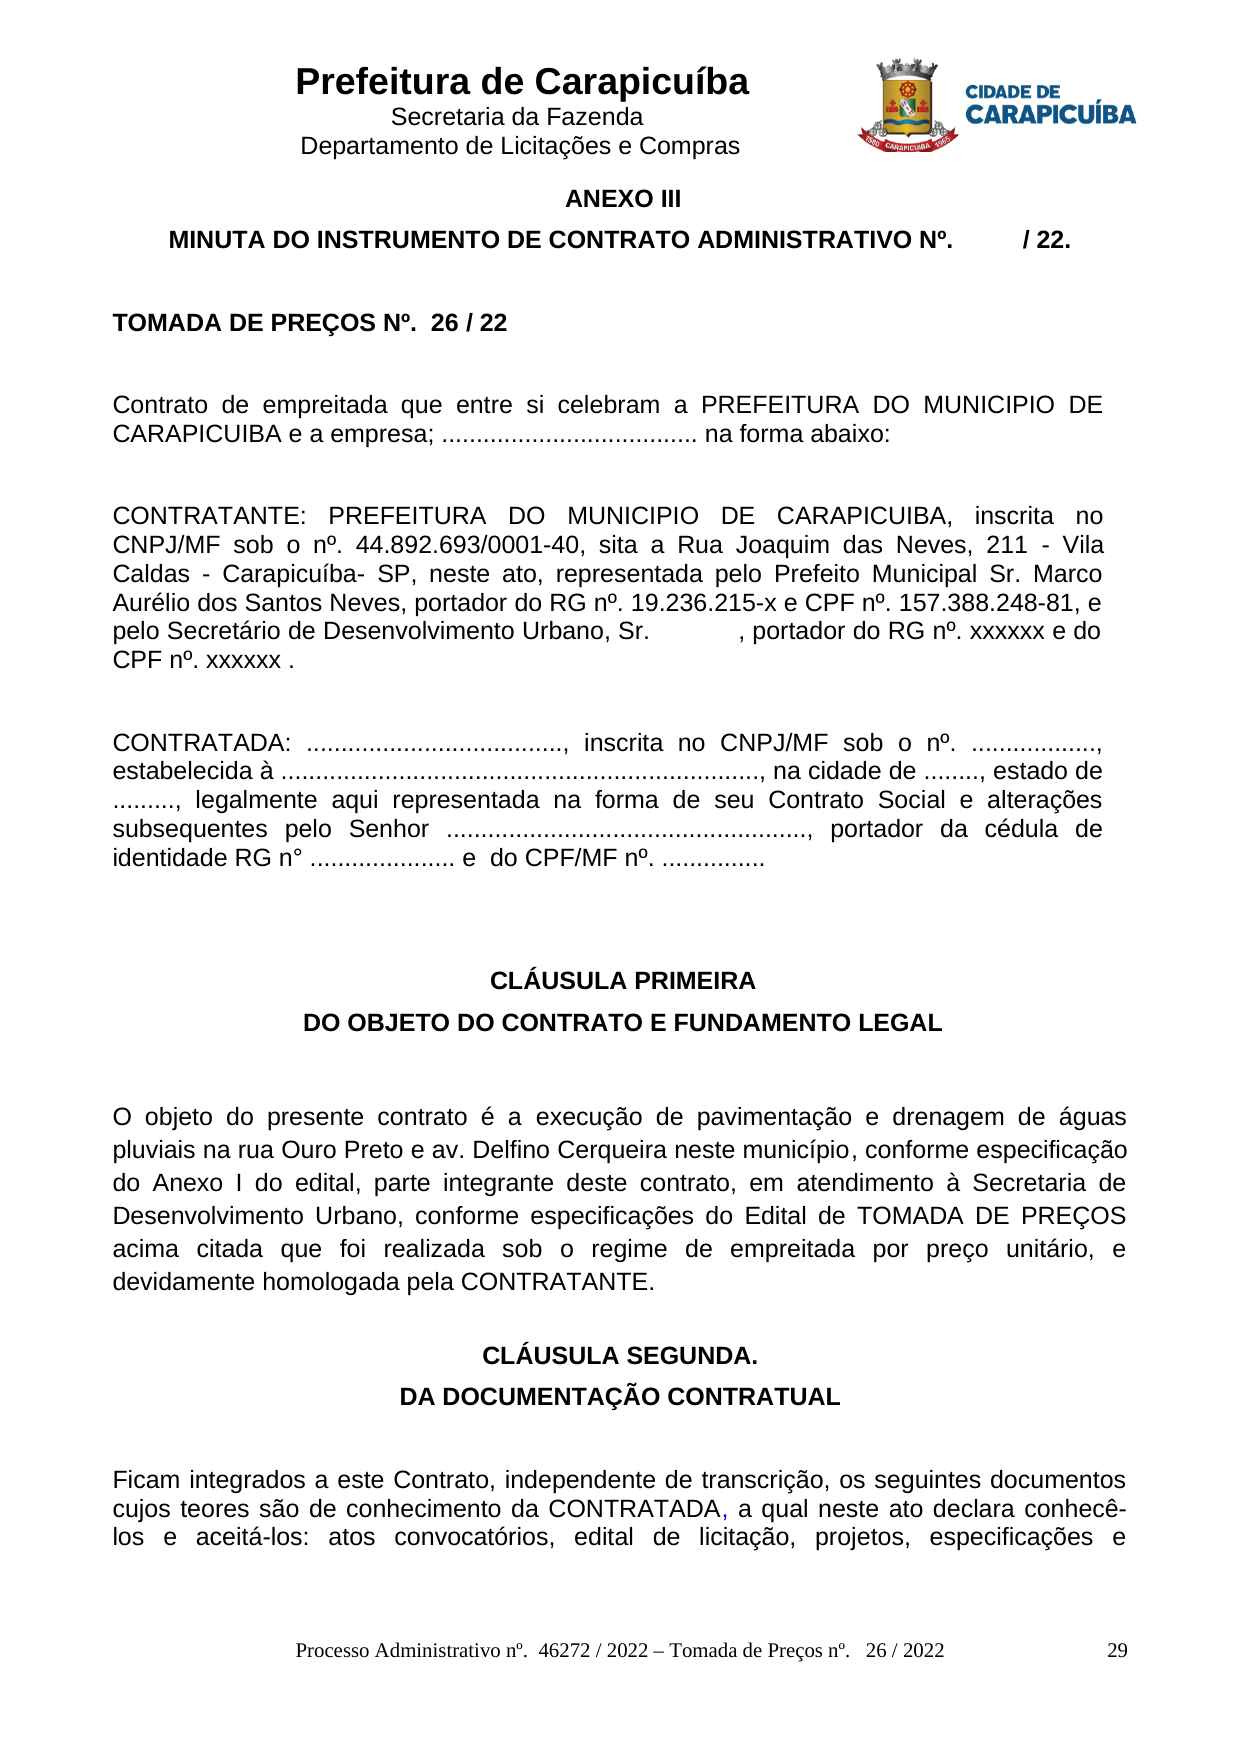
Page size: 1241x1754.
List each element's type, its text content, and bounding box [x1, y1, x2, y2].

text TOMADA DE PREÇOS Nº. 26 / 22 [112, 307, 1128, 336]
text CONTRATADA: ....................................., inscrita no CNPJ/MF sob o nº. .................., estabelecida à ....................................................................., na cidade de ........, estado de ........., legalmente aqui representada na forma de seu Contrato Social e alterações subsequentes pelo Senhor ...................................................., portador da cédula de identidade RG n° ..................... e do CPF/MF nº. ............... [112, 727, 1104, 871]
subtitle DO OBJETO DO CONTRATO E FUNDAMENTO LEGAL [142, 1007, 1104, 1036]
subtitle MINUTA DO INSTRUMENTO DE CONTRATO ADMINISTRATIVO Nº. / 22. [112, 225, 1128, 254]
text Contrato de empreitada que entre si celebram a PREFEITURA DO MUNICIPIO DE CARAPICUIBA e a empresa; ..................................... na forma abaixo: [112, 390, 1104, 447]
text DA DOCUMENTAÇÃO CONTRATUAL [112, 1382, 1128, 1411]
text CLÁUSULA SEGUNDA. [112, 1341, 1128, 1370]
text O objeto do presente contrato é a execução de pavimentação e drenagem de águas pluviais na rua Ouro Preto e av. Delfino Cerqueira neste município, conforme especificação do Anexo I do edital, parte integrante deste contrato, em atendimento à Secretaria de Desenvolvimento Urbano, conforme especificações do Edital de TOMADA DE PREÇOS acima citada que foi realizada sob o regime de empreitada por preço unitário, e devidamente homologada pela CONTRATANTE. [112, 1102, 1128, 1296]
text CLÁUSULA PRIMEIRA [142, 966, 1104, 995]
text ANEXO III [142, 184, 1104, 212]
picture [857, 57, 1139, 152]
text CONTRATANTE: PREFEITURA DO MUNICIPIO DE CARAPICUIBA, inscrita no CNPJ/MF sob o nº. 44.892.693/0001-40, sita a Rua Joaquim das Neves, 211 - Vila Caldas - Carapicuíba- SP, neste ato, representada pelo Prefeito Municipal Sr. Marco Aurélio dos Santos Neves, portador do RG nº. 19.236.215-x e CPF nº. 157.388.248-81, e pelo Secretário de Desenvolvimento Urbano, Sr. , portador do RG nº. xxxxxx e do CPF nº. xxxxxx . [112, 501, 1104, 674]
